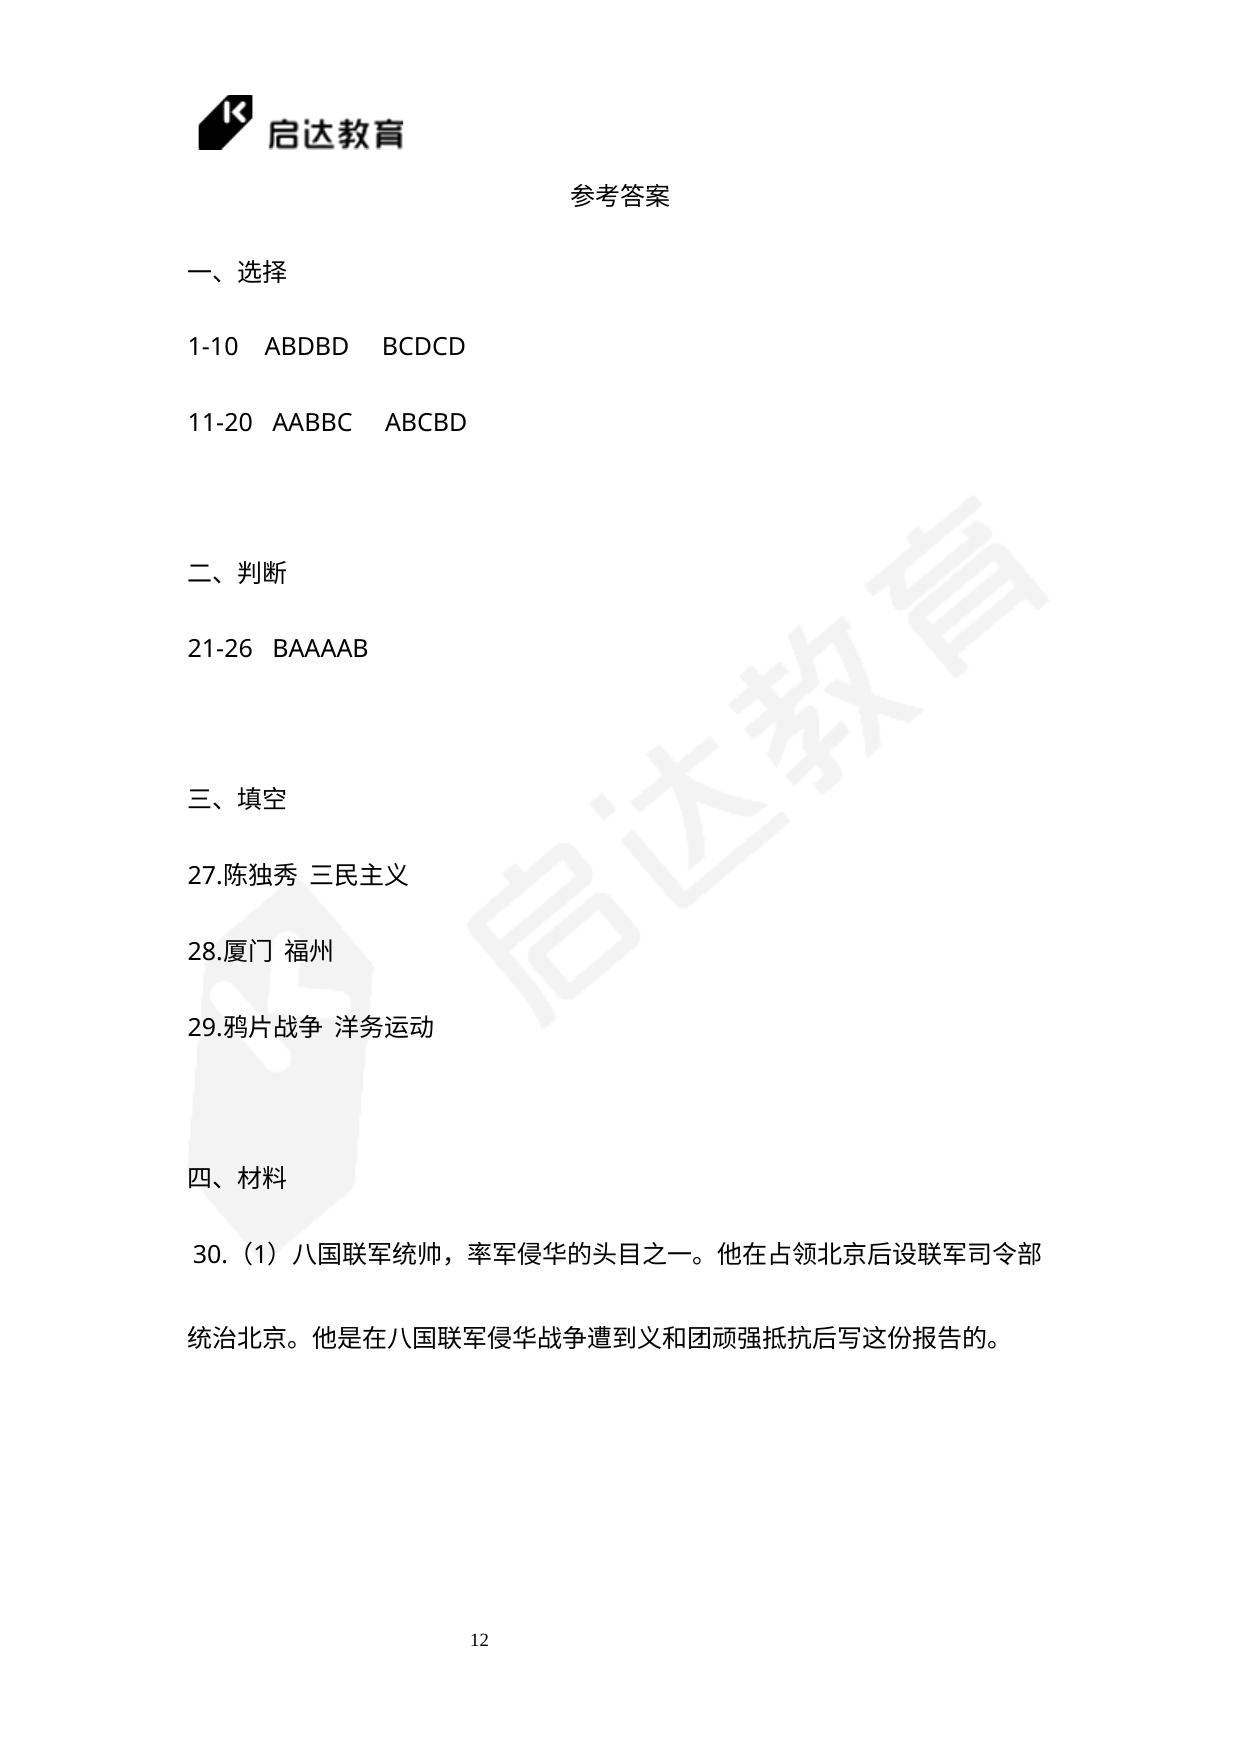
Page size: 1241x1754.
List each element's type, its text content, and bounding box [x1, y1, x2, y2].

text 一、选择 [187, 238, 1053, 303]
picture [198, 95, 404, 150]
text 11-20 AABBC ABCBD [187, 389, 1053, 454]
text 29.鸦片战争 洋务运动 [187, 993, 1053, 1058]
text 二、判断 [187, 539, 1053, 604]
text 四、材料 [187, 1144, 1053, 1209]
text 28.厦门 福州 [187, 917, 1053, 982]
text 1-10 ABDBD BCDCD [187, 314, 1053, 379]
text 三、填空 [187, 766, 1053, 831]
text 21-26 BAAAAB [187, 615, 1053, 680]
text 27.陈独秀 三民主义 [187, 841, 1053, 906]
text 参考答案 [187, 162, 1053, 227]
text 30.（1）八国联军统帅，率军侵华的头目之一。他在占领北京后设联军司令部统治北京。他是在八国联军侵华战争遭到义和团顽强抵抗后写这份报告的。 [187, 1220, 1053, 1369]
